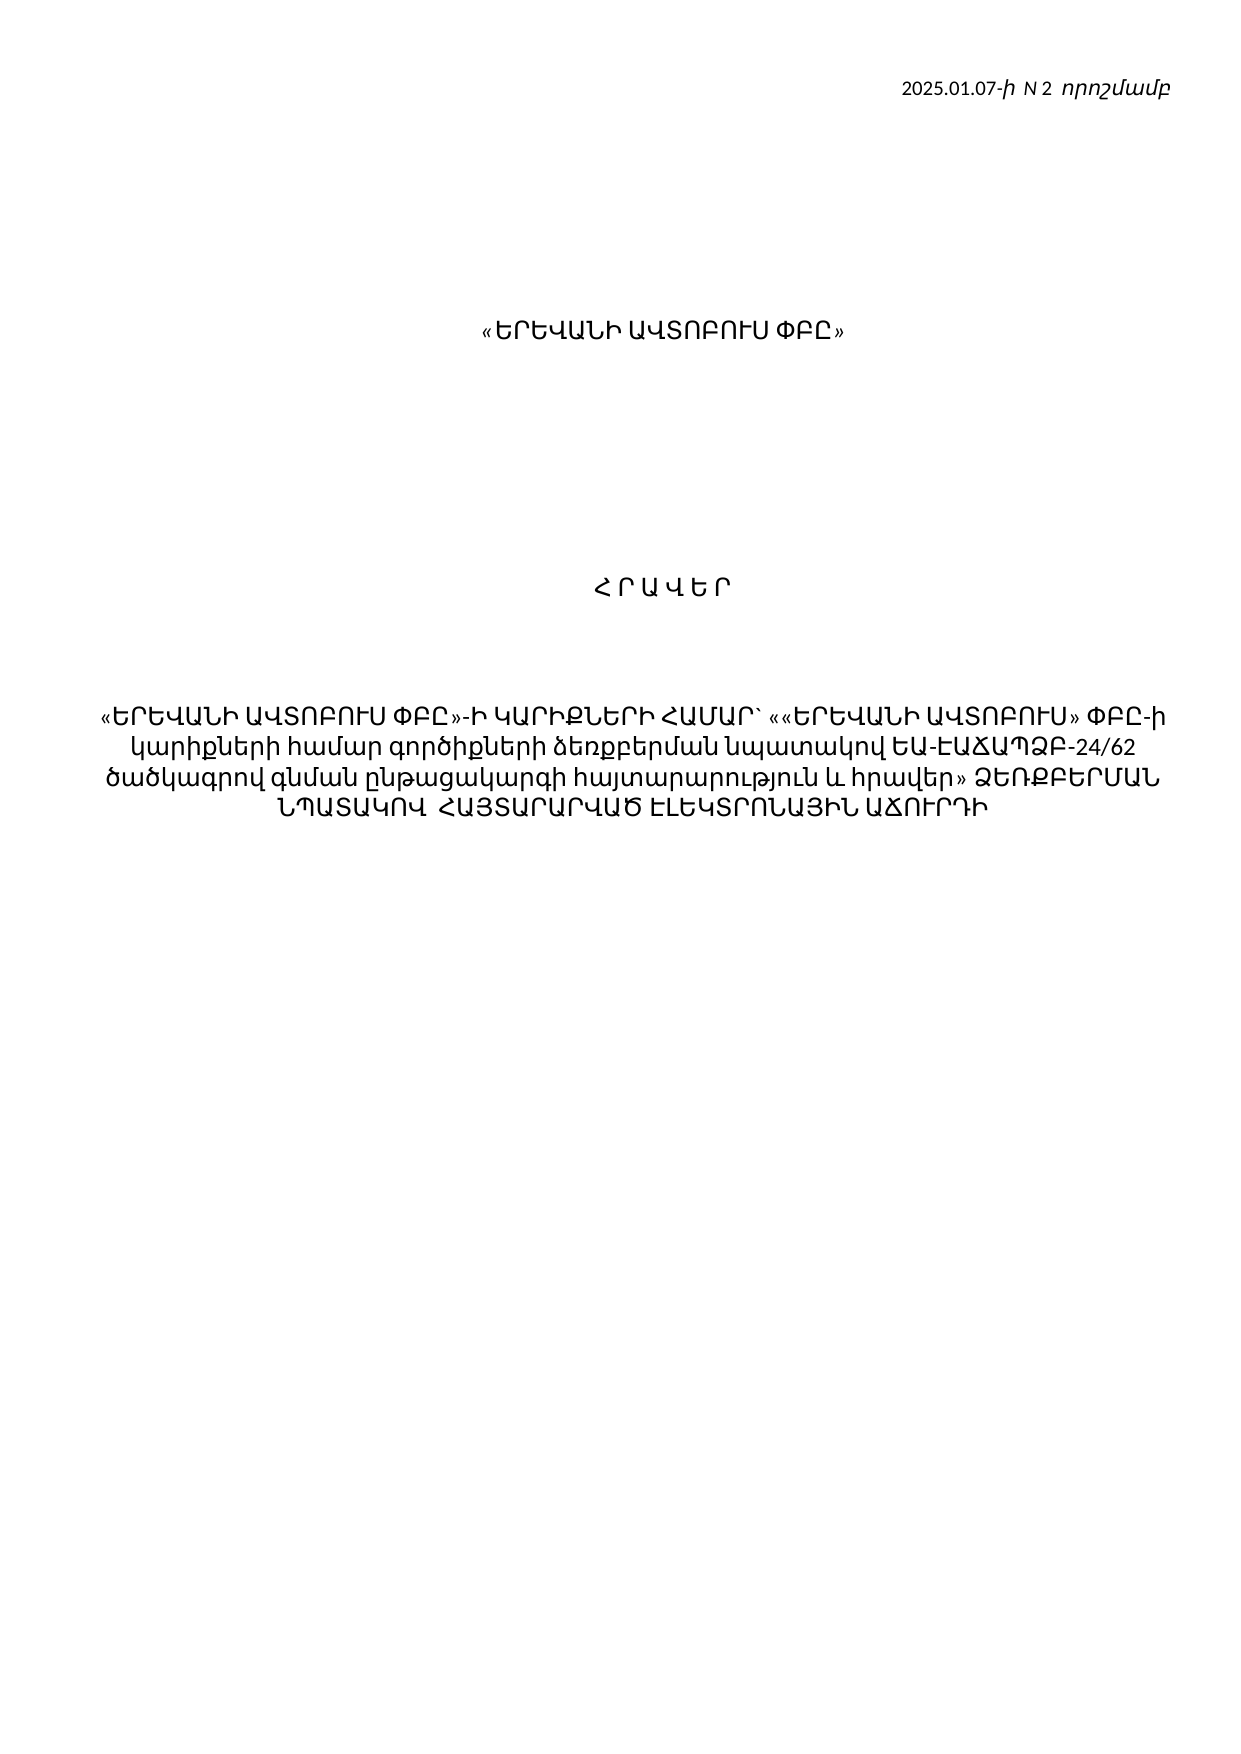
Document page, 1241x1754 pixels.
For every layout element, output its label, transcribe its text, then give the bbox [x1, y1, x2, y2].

text «ԵՐԵՎԱՆԻ ԱՎՏՈԲՈՒՍ ՓԲԸ»-Ի ԿԱՐԻՔՆԵՐԻ ՀԱՄԱՐ` ««ԵՐԵՎԱՆԻ ԱՎՏՈԲՈՒՍ» ՓԲԸ-ի կարիքների համար գործիքների ձեռքբերման նպատակով ԵԱ-ԷԱՃԱՊՁԲ-24/62 ծածկագրով գնման ընթացակարգի հայտարարություն և հրավեր» ՁԵՌՔԲԵՐՄԱՆ ՆՊԱՏԱԿՈՎ ՀԱՅՏԱՐԱՐՎԱԾ ԷԼԵԿՏՐՈՆԱՅԻՆ ԱՃՈՒՐԴԻ [94, 701, 1172, 823]
text 2025.01.07 -ի N 2 որոշմամբ [94, 75, 1171, 100]
text « ԵՐԵՎԱՆԻ ԱՎՏՈԲՈՒՍ ՓԲԸ» [94, 316, 1172, 346]
text Հ Ր Ա Վ Ե Ր [94, 572, 1172, 602]
